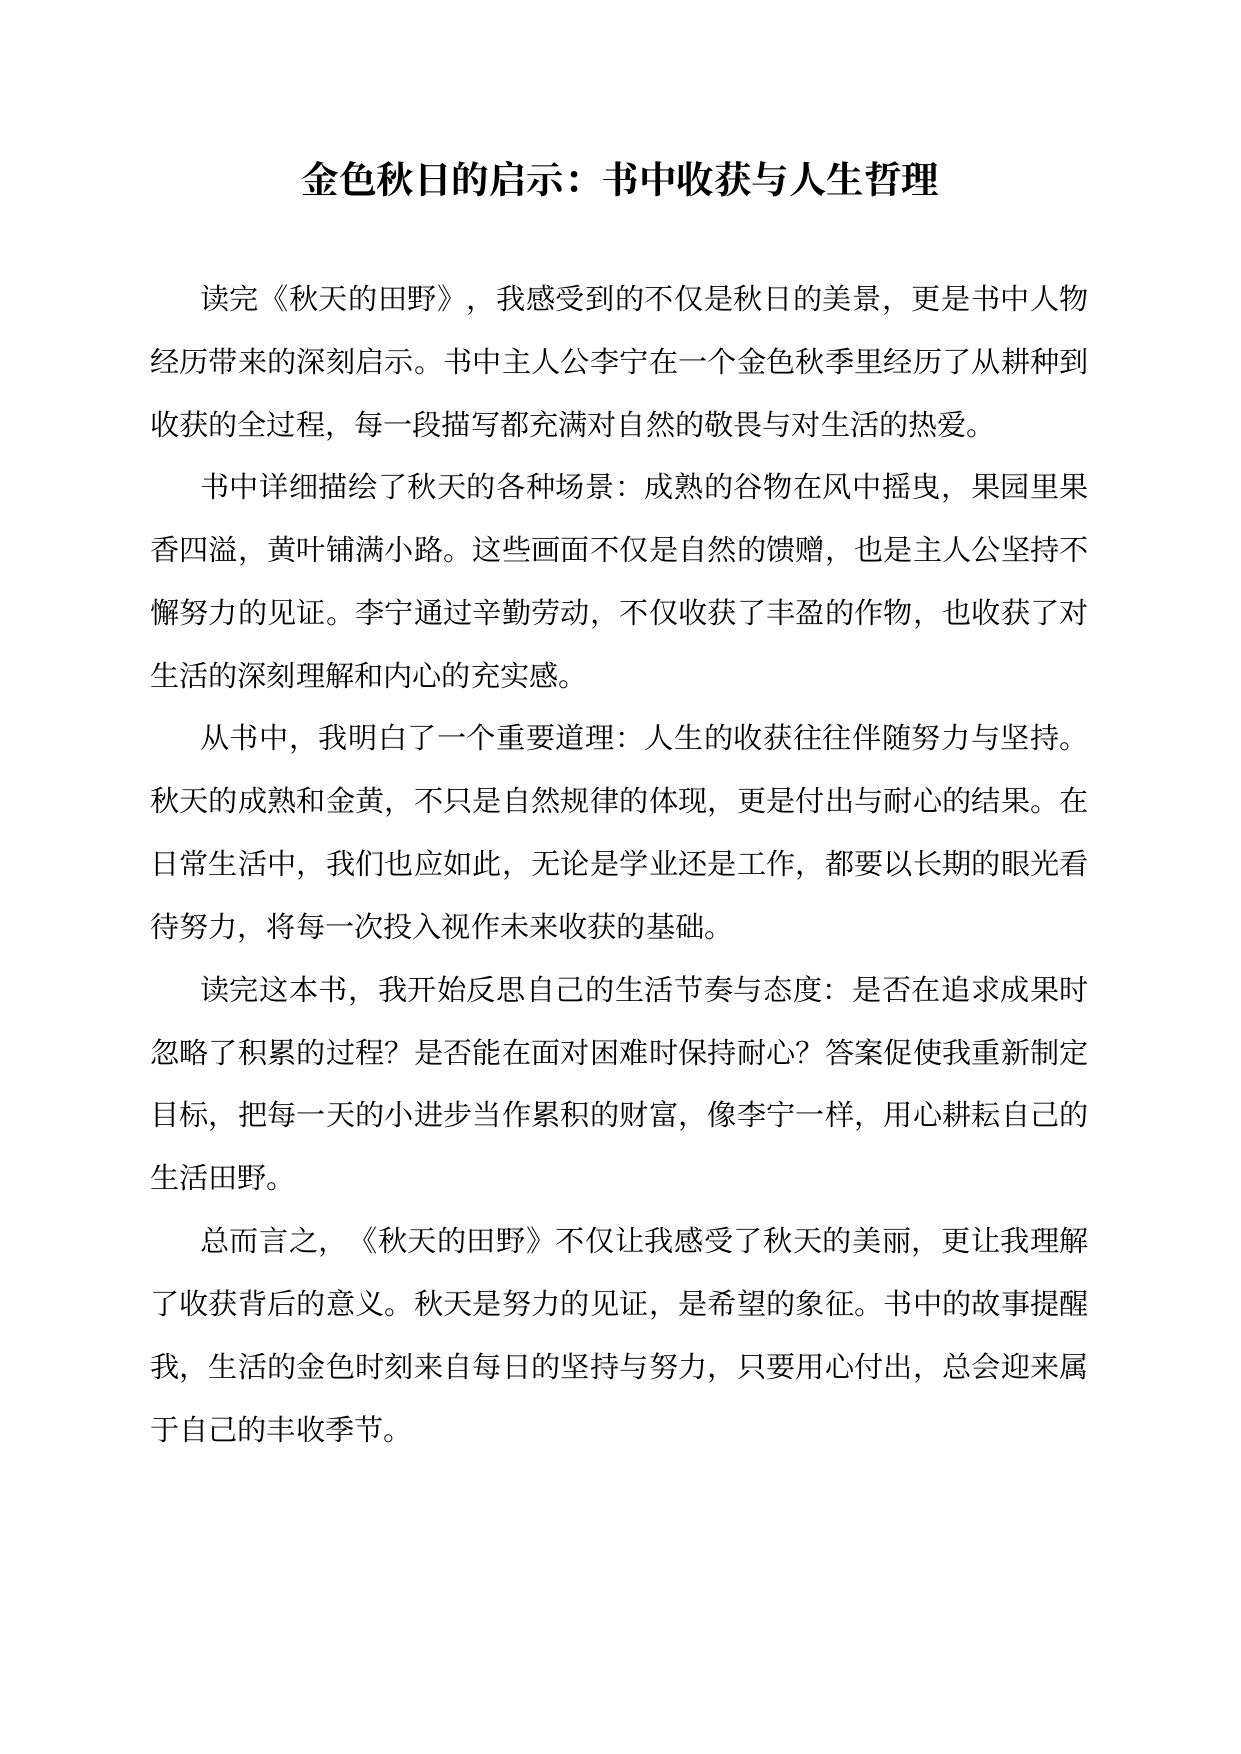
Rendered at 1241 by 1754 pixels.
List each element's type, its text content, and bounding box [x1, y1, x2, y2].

text 读完《秋天的田野》，我感受到的不仅是秋日的美景，更是书中人物经历带来的深刻启示。书中主人公李宁在一个金色秋季里经历了从耕种到收获的全过程，每一段描写都充满对自然的敬畏与对生活的热爱。 [150, 276, 1090, 443]
text 书中详细描绘了秋天的各种场景：成熟的谷物在风中摇曳，果园里果香四溢，黄叶铺满小路。这些画面不仅是自然的馈赠，也是主人公坚持不懈努力的见证。李宁通过辛勤劳动，不仅收获了丰盈的作物，也收获了对生活的深刻理解和内心的充实感。 [150, 464, 1090, 694]
text 读完这本书，我开始反思自己的生活节奏与态度：是否在追求成果时忽略了积累的过程？是否能在面对困难时保持耐心？答案促使我重新制定目标，把每一天的小进步当作累积的财富，像李宁一样，用心耕耘自己的生活田野。 [150, 967, 1090, 1197]
text 从书中，我明白了一个重要道理：人生的收获往往伴随努力与坚持。秋天的成熟和金黄，不只是自然规律的体现，更是付出与耐心的结果。在日常生活中，我们也应如此，无论是学业还是工作，都要以长期的眼光看待努力，将每一次投入视作未来收获的基础。 [150, 715, 1090, 946]
subtitle 金色秋日的启示：书中收获与人生哲理 [150, 150, 1090, 204]
text 总而言之，《秋天的田野》不仅让我感受了秋天的美丽，更让我理解了收获背后的意义。秋天是努力的见证，是希望的象征。书中的故事提醒我，生活的金色时刻来自每日的坚持与努力，只要用心付出，总会迎来属于自己的丰收季节。 [150, 1218, 1090, 1448]
